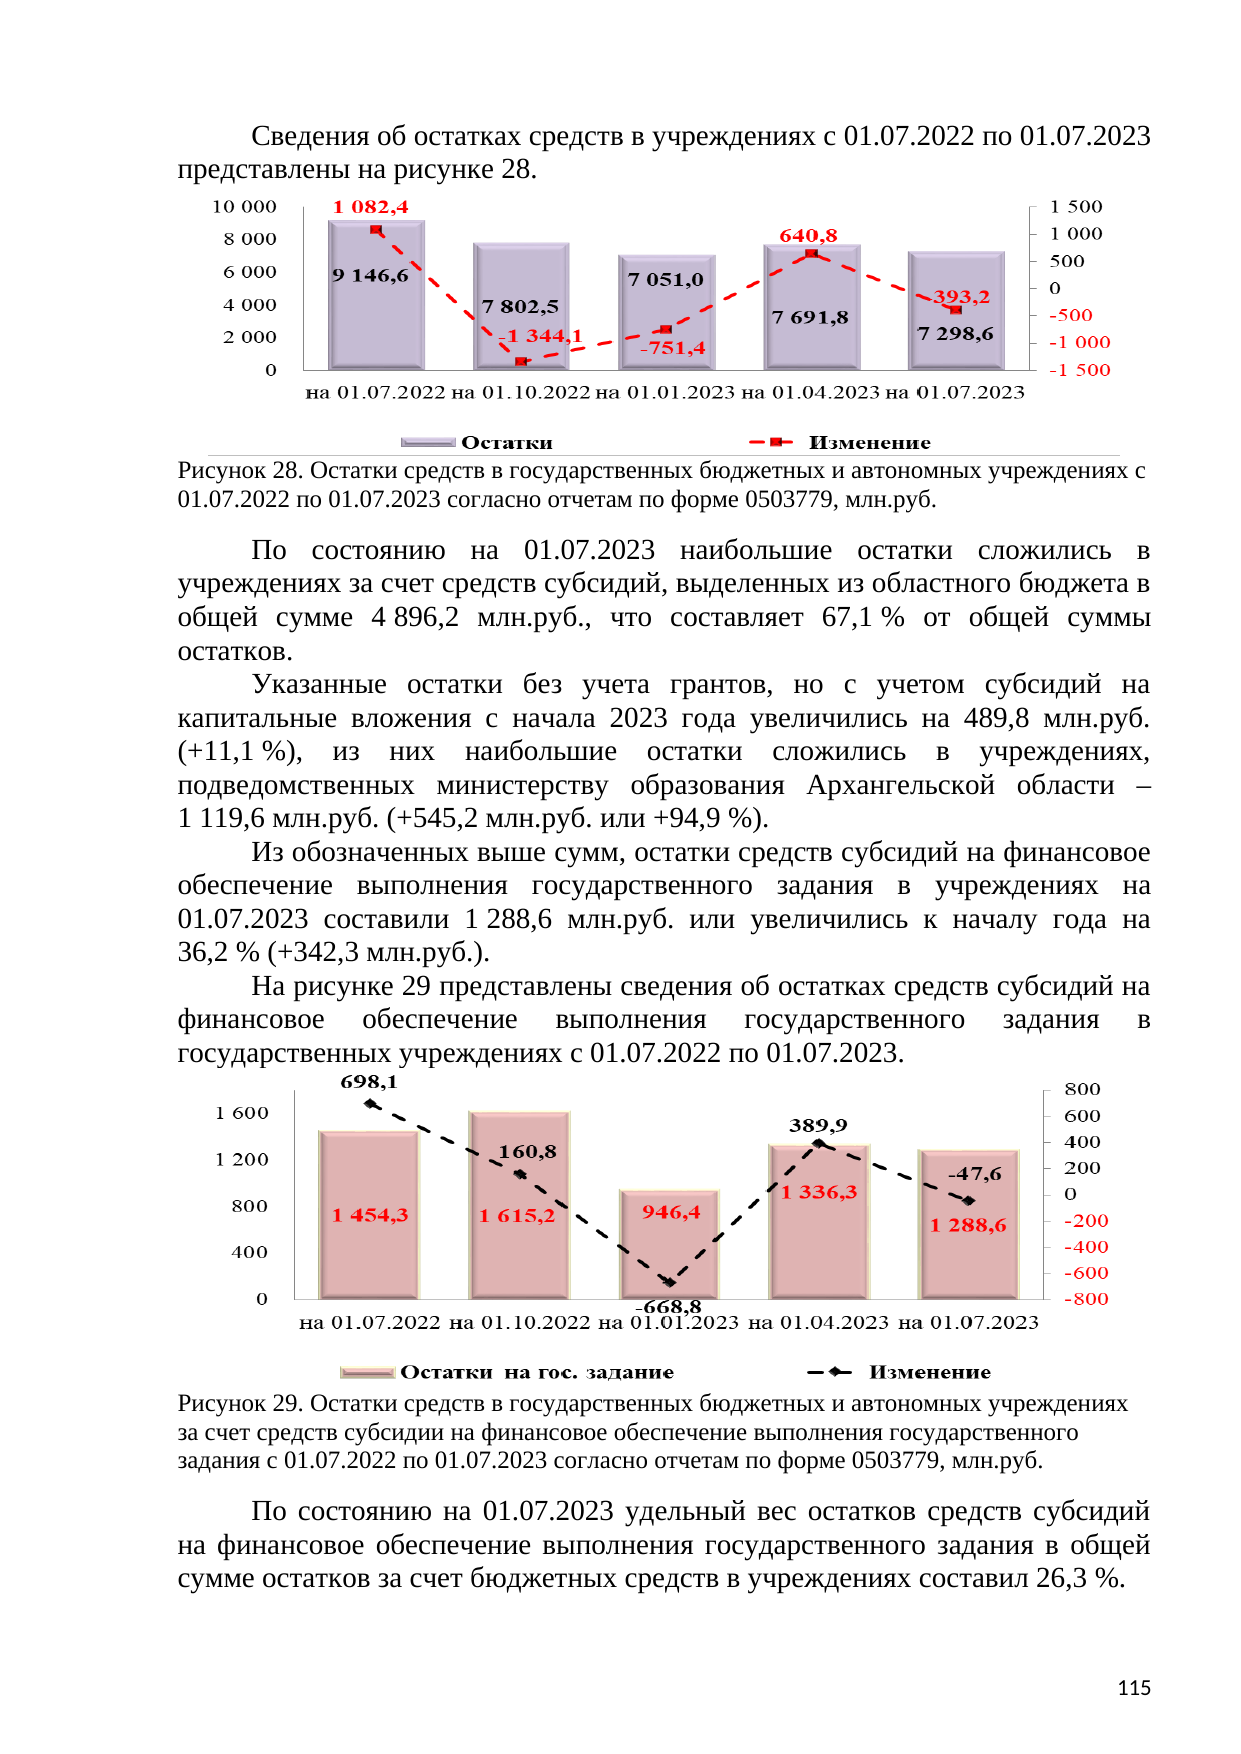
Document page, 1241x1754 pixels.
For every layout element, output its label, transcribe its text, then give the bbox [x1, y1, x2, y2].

text По состоянию на 01.07.2023 удельный вес остатков средств субсидий на финансовое обеспечение выполнения государственного задания в общей сумме остатков за счет бюджетных средств в учреждениях составил 26,3 %. [177, 1493, 1152, 1594]
picture [207, 185, 1122, 456]
text На рисунке 29 представлены сведения об остатках средств субсидий на финансовое обеспечение выполнения государственного задания в государственных учреждениях с 01.07.2022 по 01.07.2023. [177, 968, 1152, 1069]
text Указанные остатки без учета грантов, но с учетом субсидий на капитальные вложения с начала 2023 года увеличились на 489,8 млн.руб. (+11,1 %), из них наибольшие остатки сложились в учреждениях, подведомственных министерству образования Архангельской области – 1 119,6 млн.руб. (+545,2 млн.руб. или +94,9 %). [177, 666, 1152, 834]
text Из обозначенных выше сумм, остатки средств субсидий на финансовое обеспечение выполнения государственного задания в учреждениях на 01.07.2023 составили 1 288,6 млн.руб. или увеличились к началу года на 36,2 % (+342,3 млн.руб.). [177, 834, 1152, 968]
text Сведения об остатках средств в учреждениях с 01.07.2022 по 01.07.2023 представлены на рисунке 28. [177, 118, 1152, 185]
text По состоянию на 01.07.2023 наибольшие остатки сложились в учреждениях за счет средств субсидий, выделенных из областного бюджета в общей сумме 4 896,2 млн.руб., что составляет 67,1 % от общей суммы остатков. [177, 532, 1152, 666]
text Рисунок 28. Остатки средств в государственных бюджетных и автономных учреждениях с 01.07.2022 по 01.07.2023 согласно отчетам по форме 0503779, млн.руб. [177, 455, 1152, 513]
text Рисунок 29. Остатки средств в государственных бюджетных и автономных учреждениях за счет средств субсидии на финансовое обеспечение выполнения государственного задания с 01.07.2022 по 01.07.2023 согласно отчетам по форме 0503779, млн.руб. [177, 1388, 1152, 1474]
picture [206, 1068, 1123, 1388]
